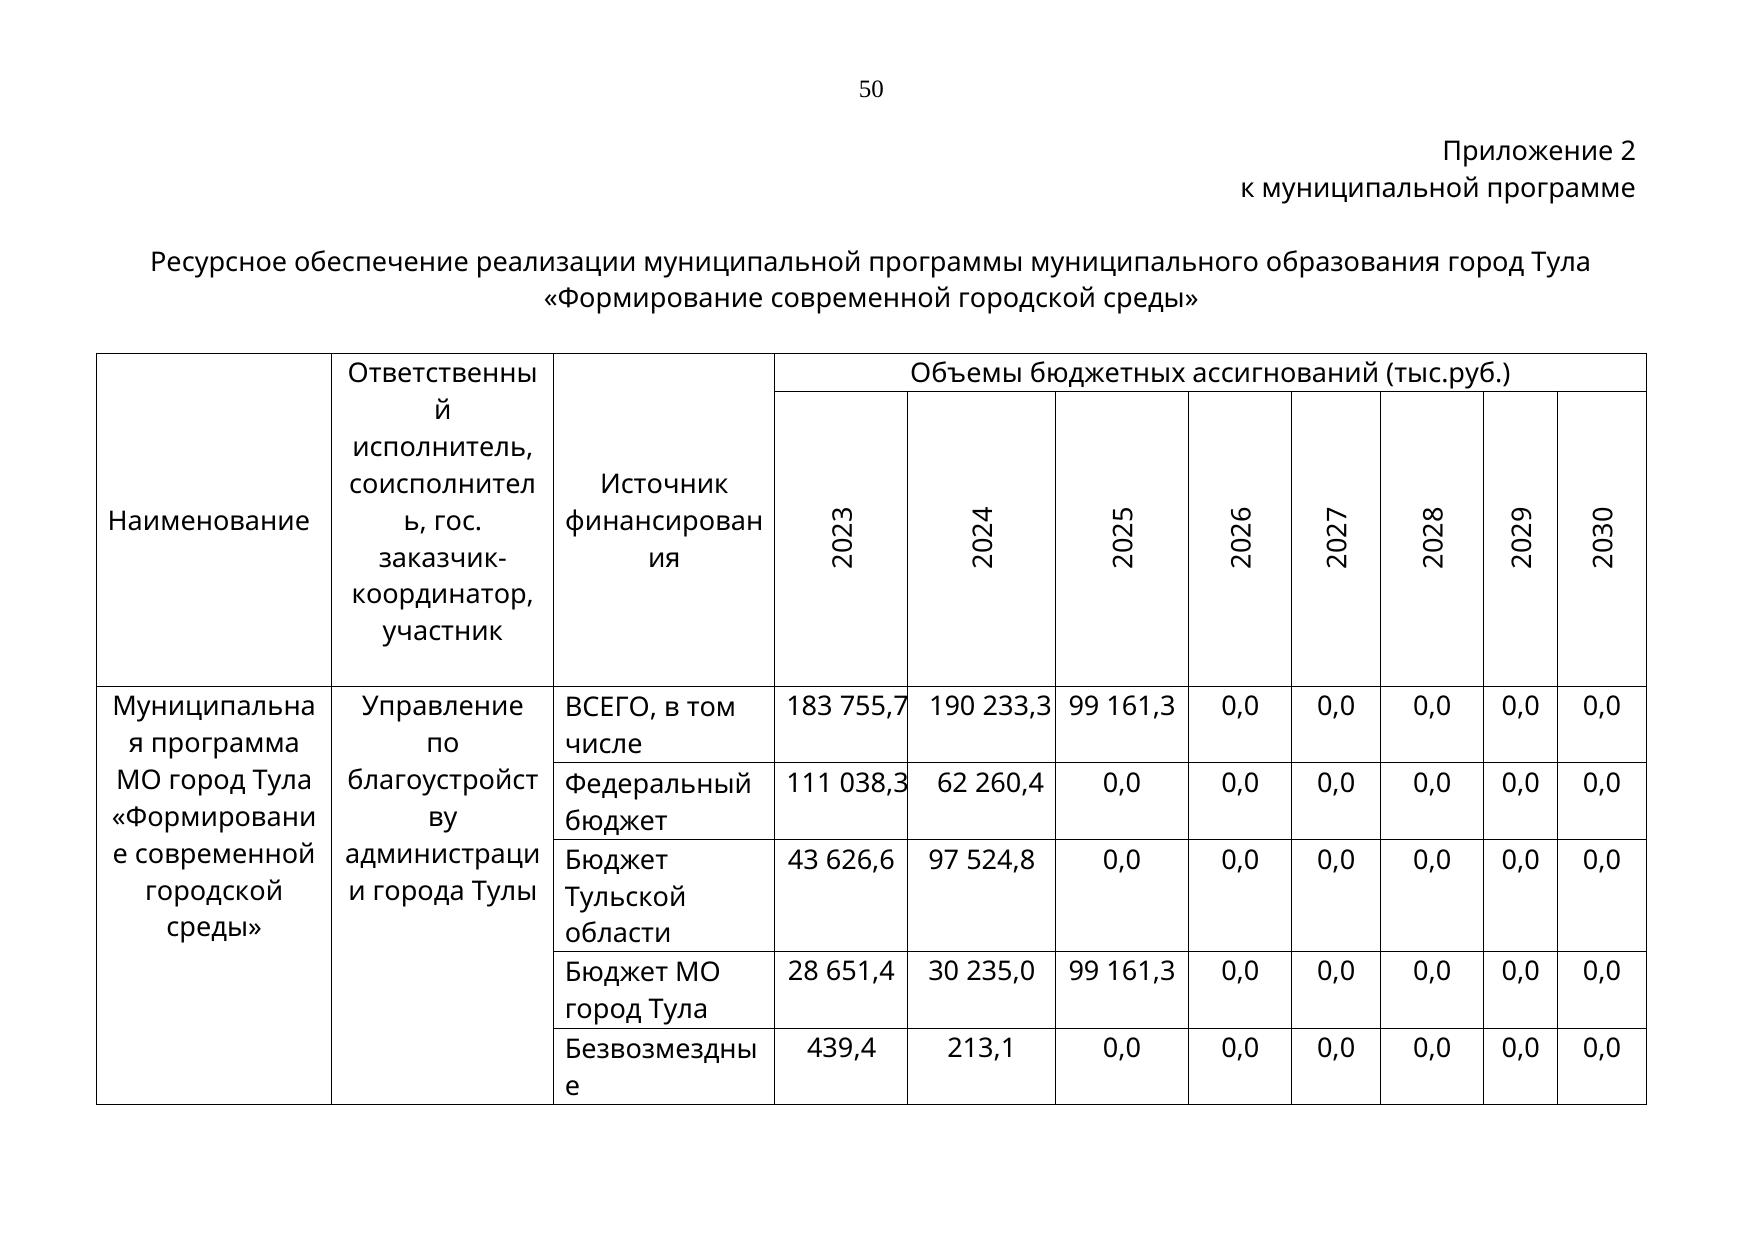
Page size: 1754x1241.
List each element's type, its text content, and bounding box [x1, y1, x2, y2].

table_header Объемы бюджетных ассигнований (тыс.руб.) [775, 354, 1646, 391]
table_cell Управление по благоустройству администрации города Тулы [332, 687, 553, 1104]
table_cell 0,0 [1381, 840, 1483, 951]
table_cell 0,0 [1558, 952, 1646, 1027]
table_cell 2028 [1381, 392, 1483, 686]
table_cell 0,0 [1189, 840, 1291, 951]
table_cell 0,0 [1558, 1029, 1646, 1104]
title Приложение 2 [106, 131, 1636, 168]
table_cell 2029 [1484, 392, 1557, 686]
table_cell 0,0 [1484, 1029, 1557, 1104]
table_cell 213,1 [908, 1029, 1055, 1104]
table_cell 439,4 [775, 1029, 907, 1104]
table_cell 0,0 [1292, 763, 1380, 839]
table_cell 0,0 [1381, 687, 1483, 762]
table_cell 0,0 [1292, 840, 1380, 951]
table_cell 0,0 [1484, 840, 1557, 951]
table_header Источник финансирования [554, 354, 774, 686]
title Ресурсное обеспечение реализации муниципальной программы муниципального образования город Тула [106, 242, 1636, 279]
table_cell 2024 [908, 392, 1055, 686]
table_cell 0,0 [1558, 763, 1646, 839]
table_cell 2027 [1292, 392, 1380, 686]
table_cell 0,0 [1484, 687, 1557, 762]
table_cell 0,0 [1056, 840, 1188, 951]
table_cell Муниципальная программа МО город Тула «Формирование современной городской среды» [97, 687, 331, 1104]
table_cell 0,0 [1484, 763, 1557, 839]
table_cell 0,0 [1056, 763, 1188, 839]
table_cell 190 233,3 [908, 687, 1055, 762]
table_cell Бюджет МО город Тула [554, 952, 774, 1027]
table_cell 0,0 [1292, 952, 1380, 1027]
table_cell 0,0 [1558, 687, 1646, 762]
table_cell 0,0 [1056, 1029, 1188, 1104]
table_cell 2030 [1558, 392, 1646, 686]
table_cell 0,0 [1381, 952, 1483, 1027]
table_cell Бюджет Тульской области [554, 840, 774, 951]
table_cell 0,0 [1381, 1029, 1483, 1104]
table_header Наименование [97, 354, 331, 686]
table_cell 99 161,3 [1056, 952, 1188, 1027]
table_cell 28 651,4 [775, 952, 907, 1027]
table_cell 2026 [1189, 392, 1291, 686]
table_cell 99 161,3 [1056, 687, 1188, 762]
table_cell 30 235,0 [908, 952, 1055, 1027]
title «Формирование современной городской среды» [106, 279, 1636, 316]
table_cell 43 626,6 [775, 840, 907, 951]
table_cell 0,0 [1189, 952, 1291, 1027]
table_cell 0,0 [1292, 1029, 1380, 1104]
table_cell 0,0 [1292, 687, 1380, 762]
table_cell 0,0 [1189, 1029, 1291, 1104]
title к муниципальной программе [106, 168, 1636, 205]
table_cell 183 755,7 [775, 687, 907, 762]
table_header Ответственный исполнитель, соисполнитель, гос. заказчик-координатор, участник [332, 354, 553, 686]
table_cell 0,0 [1381, 763, 1483, 839]
table_cell Безвозмездные перечисления со стороны населения, юр. и физ. лиц, ИП [554, 1029, 774, 1104]
table_cell 111 038,3 [775, 763, 907, 839]
table_cell ВСЕГО, в том числе [554, 687, 774, 762]
table_cell 97 524,8 [908, 840, 1055, 951]
table_cell 0,0 [1558, 840, 1646, 951]
table_cell 62 260,4 [908, 763, 1055, 839]
table_cell 2025 [1056, 392, 1188, 686]
table_cell 0,0 [1484, 952, 1557, 1027]
table_cell 0,0 [1189, 763, 1291, 839]
table_cell Федеральный бюджет [554, 763, 774, 839]
table_cell 0,0 [1189, 687, 1291, 762]
table_cell 2023 [775, 392, 907, 686]
